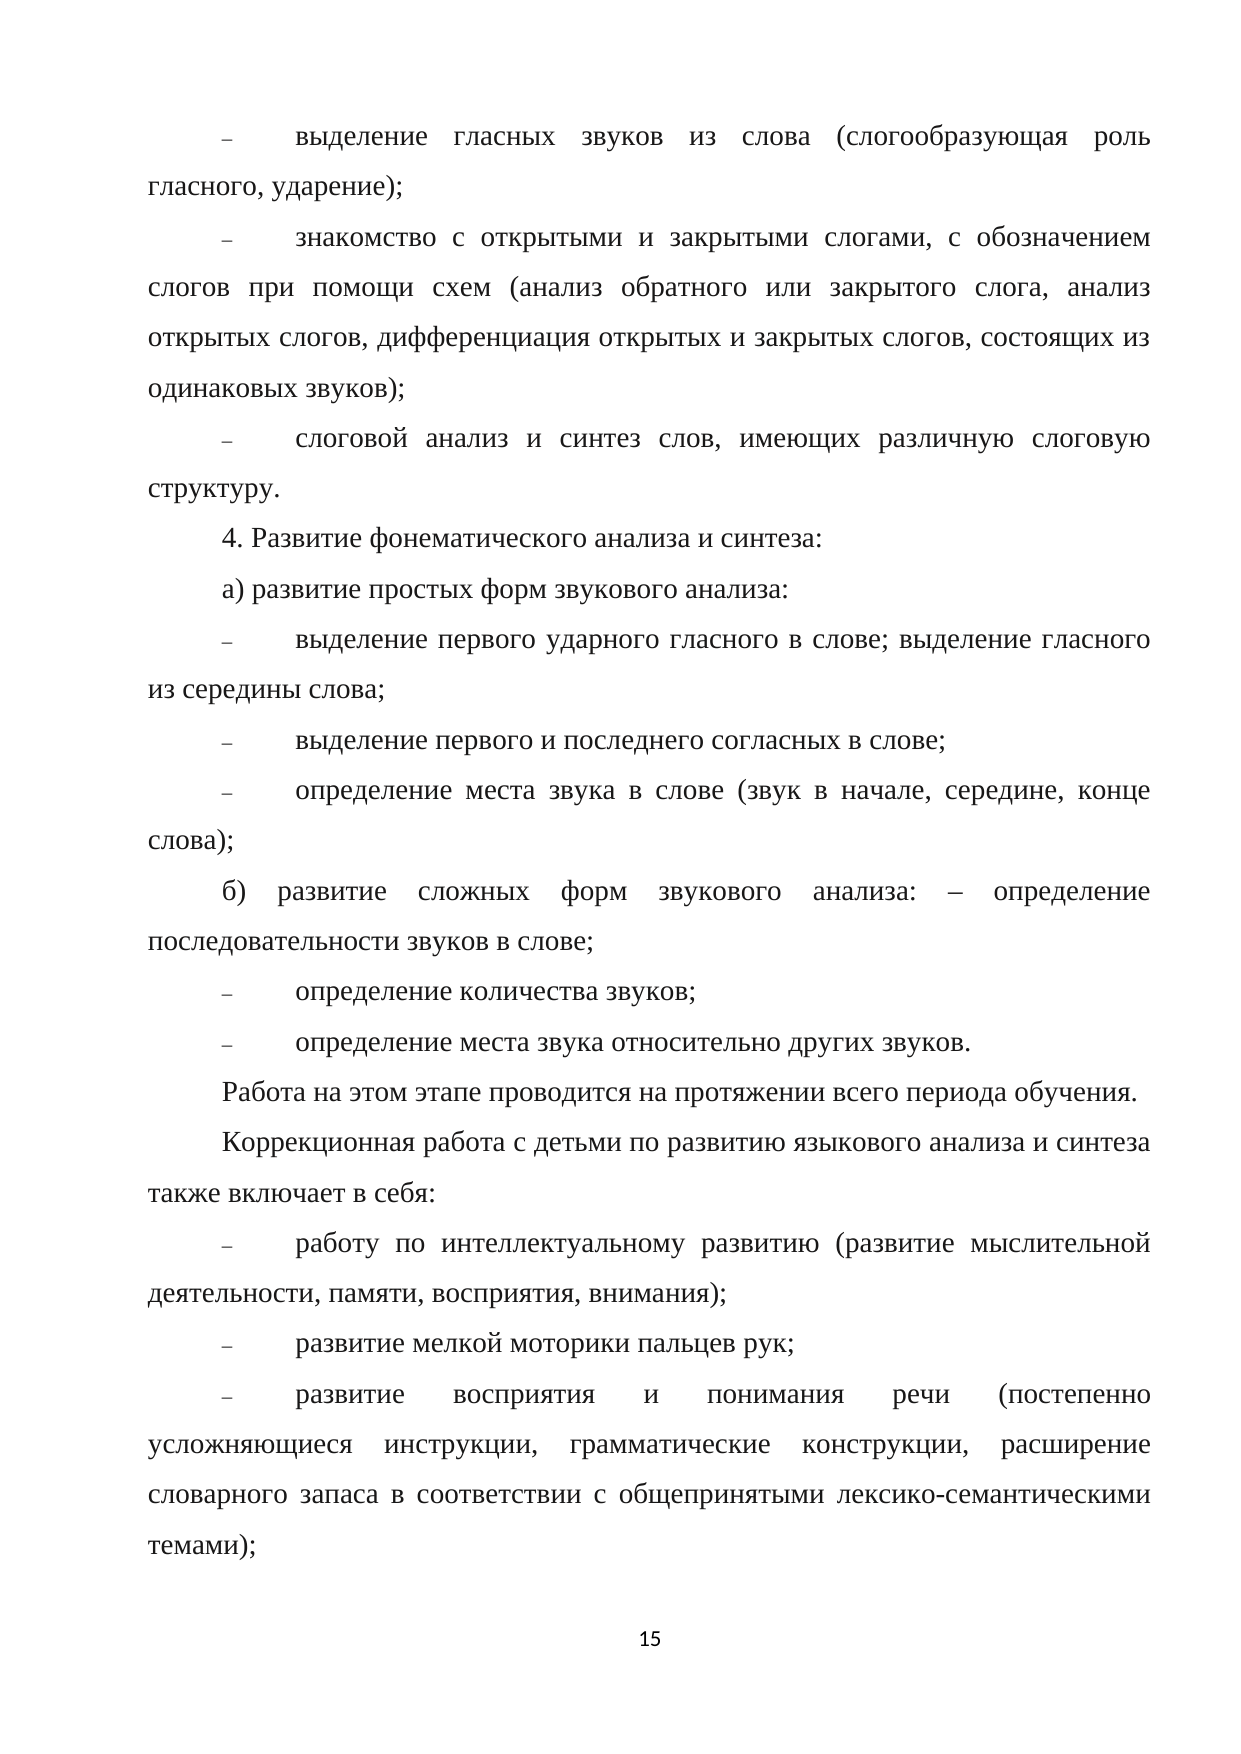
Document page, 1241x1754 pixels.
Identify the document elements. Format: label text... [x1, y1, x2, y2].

text Коррекционная работа с детьми по развитию языкового анализа и синтеза также включает в себя: [148, 1124, 1152, 1208]
text б) развитие сложных форм звукового анализа: – определение последовательности звуков в слове; [148, 873, 1152, 957]
list выделение первого и последнего согласных в слове; [148, 722, 1152, 755]
text а) развитие простых форм звукового анализа: [148, 571, 1152, 604]
list выделение гласных звуков из слова (слогообразующая роль гласного, ударение); [148, 118, 1152, 202]
list знакомство с открытыми и закрытыми слогами, с обозначением слогов при помощи схем (анализ обратного или закрытого слога, анализ открытых слогов, дифференциация открытых и закрытых слогов, состоящих из одинаковых звуков); [148, 219, 1152, 403]
list работу по интеллектуальному развитию (развитие мыслительной деятельности, памяти, восприятия, внимания); [148, 1225, 1152, 1309]
list развитие восприятия и понимания речи (постепенно усложняющиеся инструкции, грамматические конструкции, расширение словарного запаса в соответствии с общепринятыми лексико-семантическими темами); [148, 1376, 1152, 1560]
list выделение первого ударного гласного в слове; выделение гласного из середины слова; [148, 621, 1152, 705]
text Работа на этом этапе проводится на протяжении всего периода обучения. [148, 1074, 1152, 1108]
list определение места звука в слове (звук в начале, середине, конце слова); [148, 772, 1152, 856]
list развитие мелкой моторики пальцев рук; [148, 1326, 1152, 1359]
list слоговой анализ и синтез слов, имеющих различную слоговую структуру. [148, 420, 1152, 504]
text 4. Развитие фонематического анализа и синтеза: [148, 521, 1152, 554]
list определение места звука относительно других звуков. [148, 1024, 1152, 1057]
list определение количества звуков; [148, 973, 1152, 1007]
